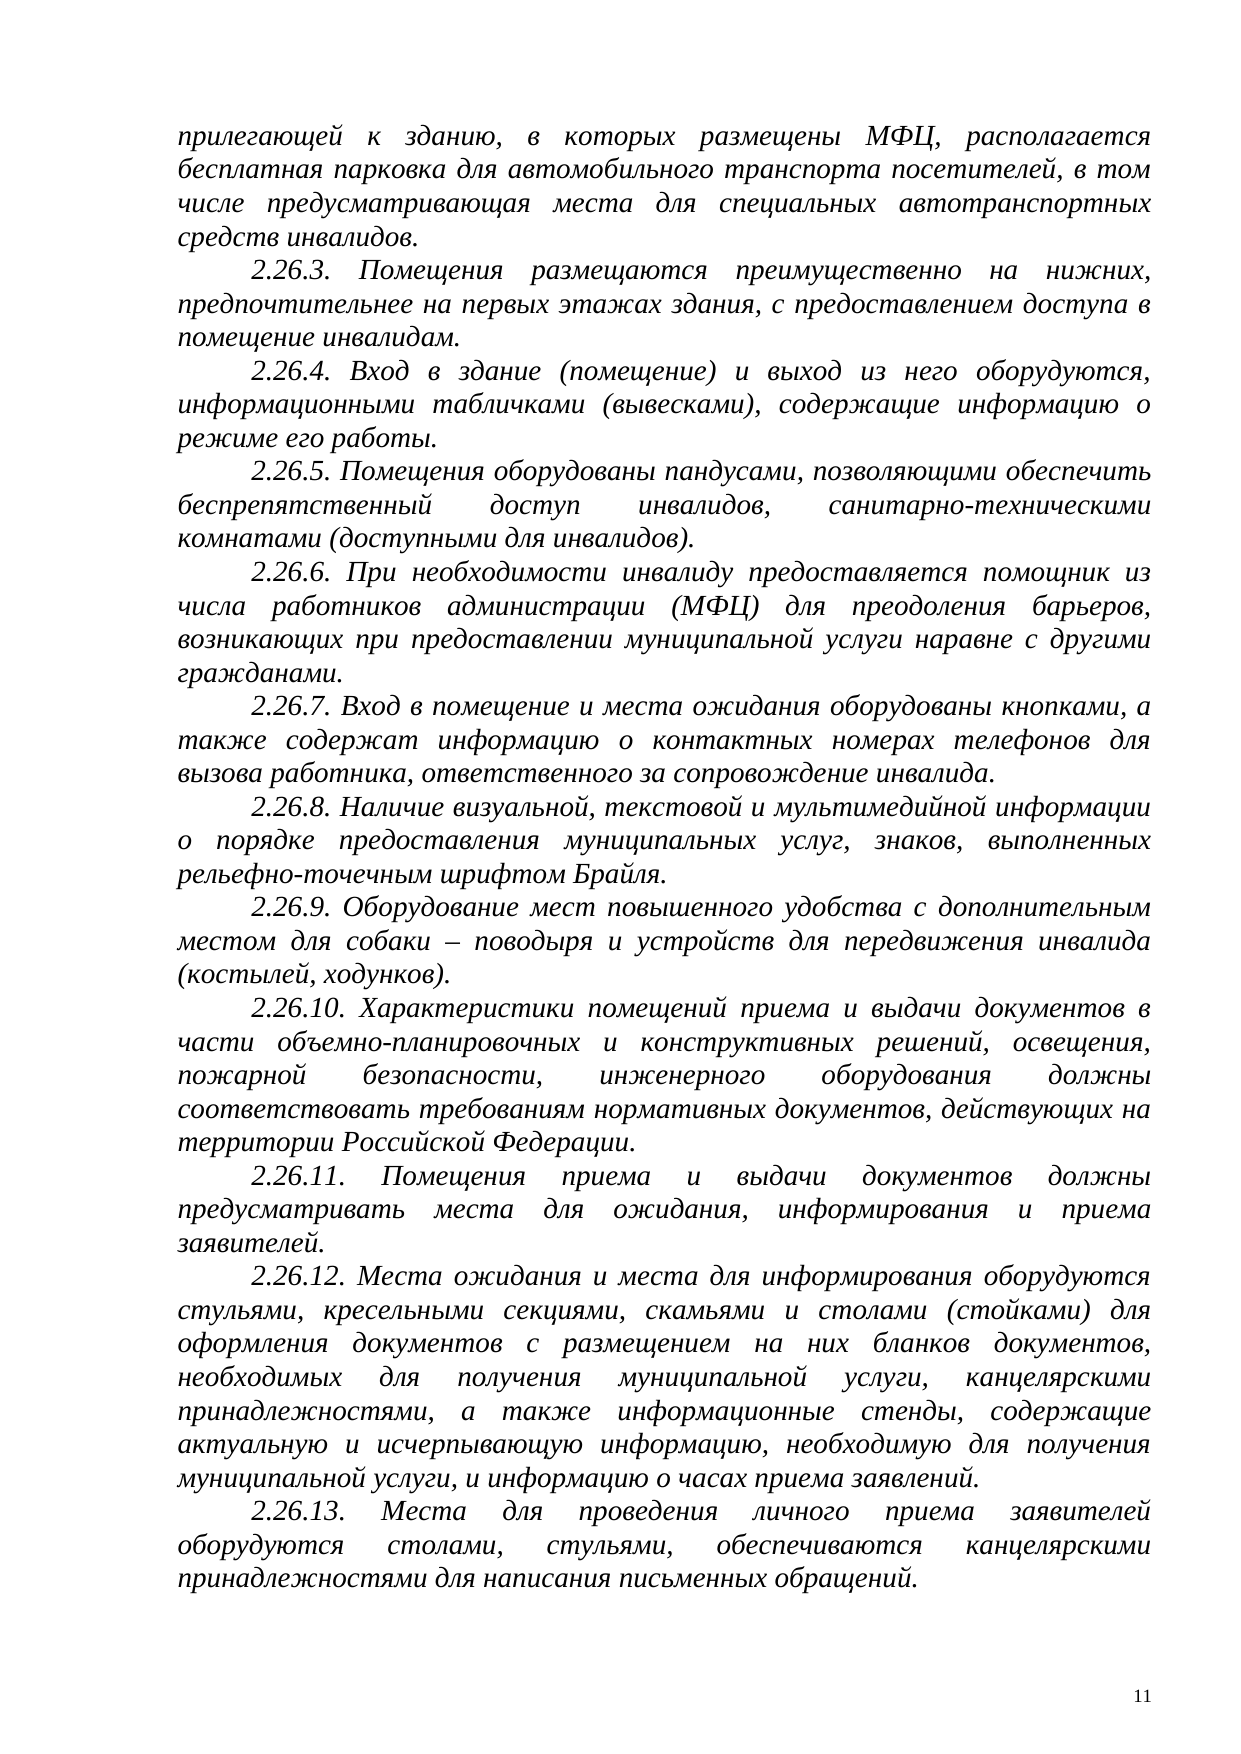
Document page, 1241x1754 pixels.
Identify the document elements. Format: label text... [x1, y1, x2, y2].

text 2.26.7. Вход в помещение и места ожидания оборудованы кнопками, а также содержат информацию о контактных номерах телефонов для вызова работника, ответственного за сопровождение инвалида. [177, 688, 1152, 789]
text 2.26.6. При необходимости инвалиду предоставляется помощник из числа работников администрации (МФЦ) для преодоления барьеров, возникающих при предоставлении муниципальной услуги наравне с другими гражданами. [177, 554, 1152, 688]
text 2.26.11. Помещения приема и выдачи документов должны предусматривать места для ожидания, информирования и приема заявителей. [177, 1158, 1152, 1258]
text 2.26.13. Места для проведения личного приема заявителей оборудуются столами, стульями, обеспечиваются канцелярскими принадлежностями для написания письменных обращений. [177, 1493, 1152, 1594]
text 2.26.9. Оборудование мест повышенного удобства с дополнительным местом для собаки – поводыря и устройств для передвижения инвалида (костылей, ходунков). [177, 889, 1152, 990]
text 2.26.12. Места ожидания и места для информирования оборудуются стульями, кресельными секциями, скамьями и столами (стойками) для оформления документов с размещением на них бланков документов, необходимых для получения муниципальной услуги, канцелярскими принадлежностями, а также информационные стенды, содержащие актуальную и исчерпывающую информацию, необходимую для получения муниципальной услуги, и информацию о часах приема заявлений. [177, 1258, 1152, 1493]
text 2.26.8. Наличие визуальной, текстовой и мультимедийной информации о порядке предоставления муниципальных услуг, знаков, выполненных рельефно-точечным шрифтом Брайля. [177, 789, 1152, 889]
text 2.26.5. Помещения оборудованы пандусами, позволяющими обеспечить беспрепятственный доступ инвалидов, санитарно-техническими комнатами (доступными для инвалидов). [177, 453, 1152, 554]
text 2.26.3. Помещения размещаются преимущественно на нижних, предпочтительнее на первых этажах здания, с предоставлением доступа в помещение инвалидам. [177, 252, 1152, 353]
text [177, 118, 1152, 252]
text 2.26.4. Вход в здание (помещение) и выход из него оборудуются, информационными табличками (вывесками), содержащие информацию о режиме его работы. [177, 353, 1152, 453]
text 2.26.10. Характеристики помещений приема и выдачи документов в части объемно-планировочных и конструктивных решений, освещения, пожарной безопасности, инженерного оборудования должны соответствовать требованиям нормативных документов, действующих на территории Российской Федерации. [177, 990, 1152, 1158]
